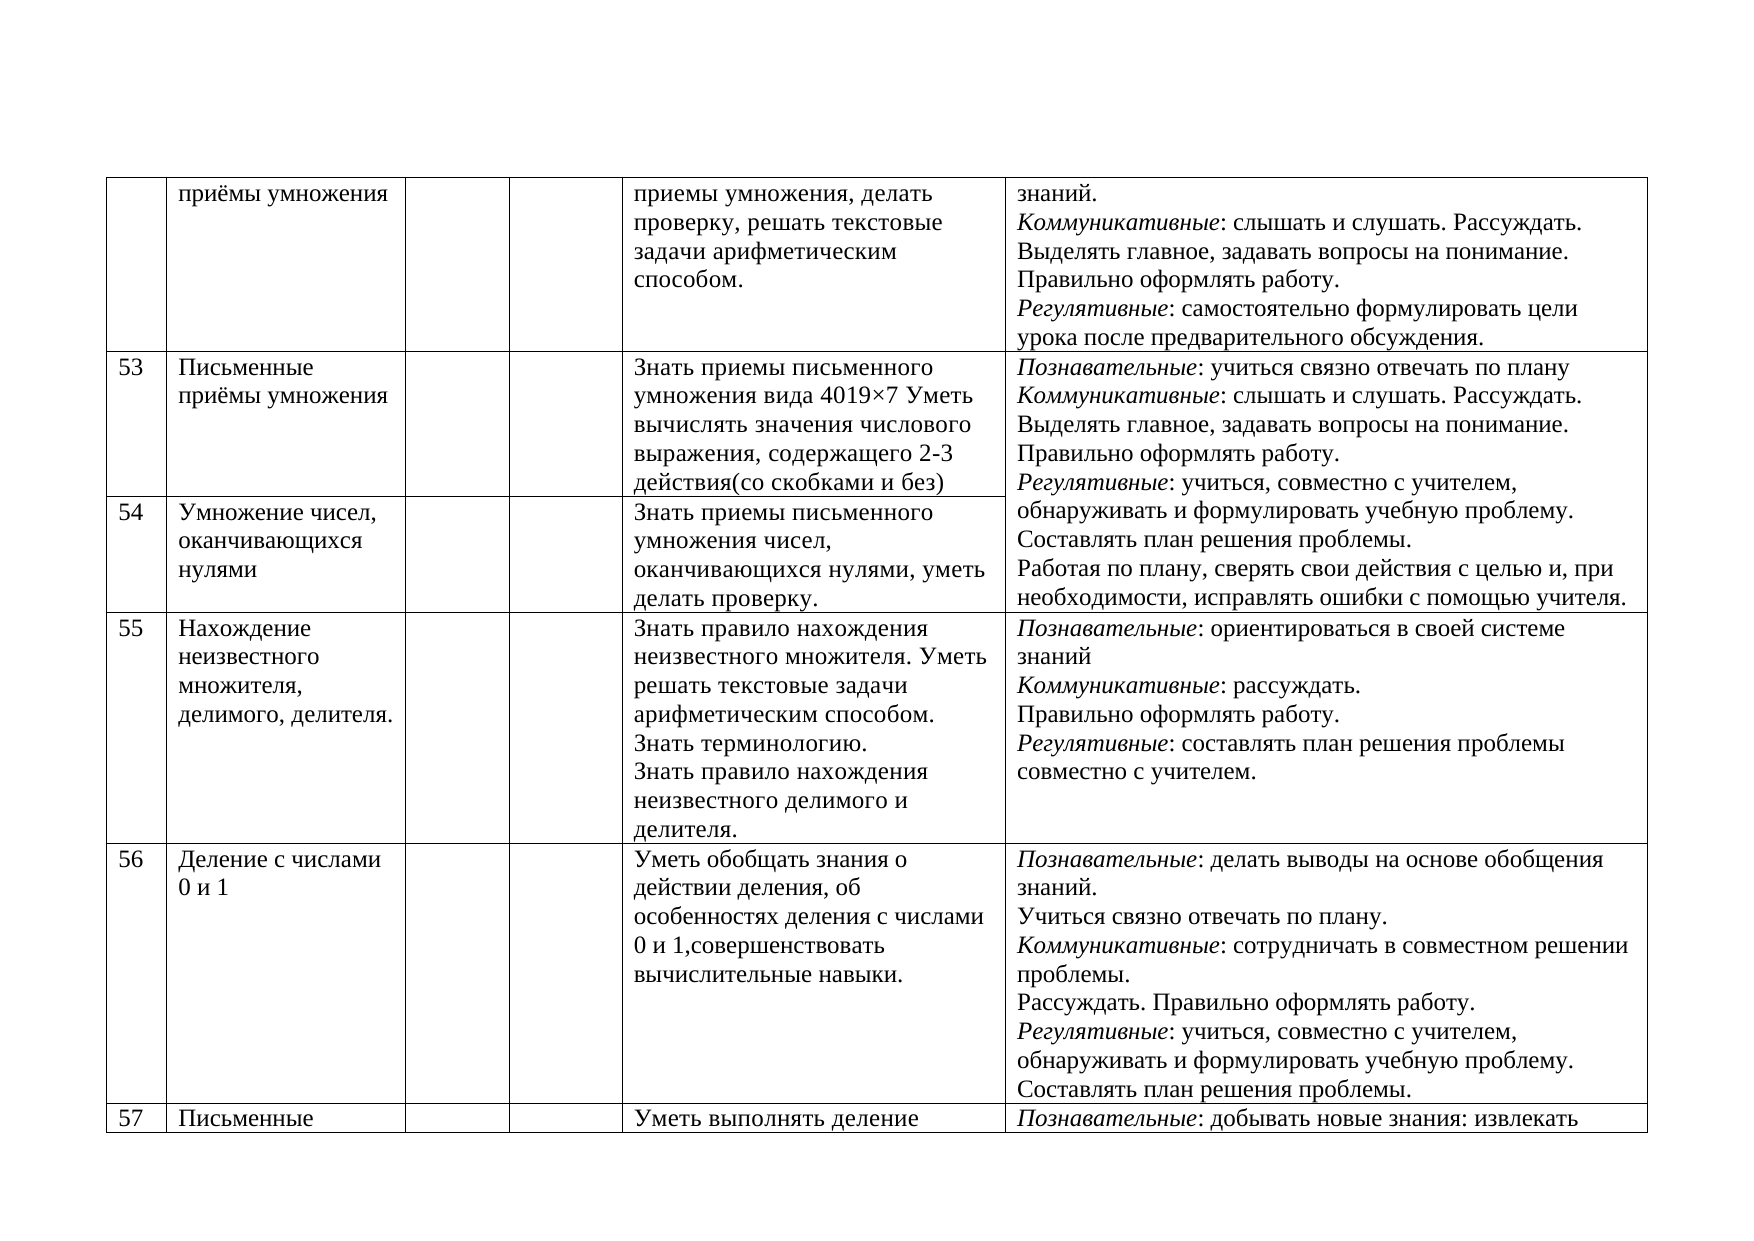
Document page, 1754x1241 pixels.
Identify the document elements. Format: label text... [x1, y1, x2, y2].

table_cell 56 [107, 844, 166, 1102]
table_cell Знать правило нахождения неизвестного множителя. Уметь решать текстовые задачи арифметическим способом. Знать терминологию. Знать правило нахождения неизвестного делимого и делителя. [623, 613, 1005, 843]
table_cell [623, 178, 1005, 351]
table_cell [510, 844, 622, 1102]
table_cell [510, 1104, 622, 1132]
table_cell Знать приемы письменного умножения вида 4019×7 Уметь вычислять значения числового выражения, содержащего 2-3 действия(со скобками и без) [623, 352, 1005, 496]
table_cell Познавательные: ориентироваться в своей системе знаний Коммуникативные: рассуждать. Правильно оформлять работу. Регулятивные: составлять план решения проблемы совместно с учителем. [1006, 613, 1647, 843]
table_cell Деление с числами 0 и 1 [167, 844, 405, 1102]
table_cell 57 [107, 1104, 166, 1132]
table_cell Умножение чисел, оканчивающихся нулями [167, 497, 405, 612]
table_cell [510, 497, 622, 612]
table_cell [510, 178, 622, 351]
table_cell Знать приемы письменного умножения чисел, оканчивающихся нулями, уметь делать проверку. [623, 497, 1005, 612]
table_cell [406, 844, 509, 1102]
table_cell [510, 613, 622, 843]
table_cell Нахождение неизвестного множителя, делимого, делителя. [167, 613, 405, 843]
table_cell Письменные приёмы умножения [167, 352, 405, 496]
table_cell 55 [107, 613, 166, 843]
table_cell Познавательные: учиться связно отвечать по плану Коммуникативные: слышать и слушать. Рассуждать. Выделять главное, задавать вопросы на понимание. Правильно оформлять работу. Регулятивные: учиться, совместно с учителем, обнаруживать и формулировать учебную проблему. Составлять план решения проблемы. Работая по плану, сверять свои действия с целью и, при необходимости, исправлять ошибки с помощью учителя. [1006, 352, 1647, 612]
table_cell [406, 1104, 509, 1132]
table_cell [1006, 1104, 1647, 1132]
table_cell [406, 497, 509, 612]
table_cell 53 [107, 352, 166, 496]
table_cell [623, 1104, 1005, 1132]
table_cell 54 [107, 497, 166, 612]
table_cell [406, 352, 509, 496]
table_cell Уметь обобщать знания о действии деления, об особенностях деления с числами 0 и 1,совершенствовать вычислительные навыки. [623, 844, 1005, 1102]
table_cell 52 [107, 178, 166, 351]
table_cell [1006, 178, 1647, 351]
table_cell Познавательные: делать выводы на основе обобщения знаний. Учиться связно отвечать по плану. Коммуникативные: сотрудничать в совместном решении проблемы. Рассуждать. Правильно оформлять работу. Регулятивные: учиться, совместно с учителем, обнаруживать и формулировать учебную проблему. Составлять план решения проблемы. [1006, 844, 1647, 1102]
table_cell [167, 1104, 405, 1132]
table_cell [406, 613, 509, 843]
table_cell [167, 178, 405, 351]
table_cell [406, 178, 509, 351]
table_cell [510, 352, 622, 496]
